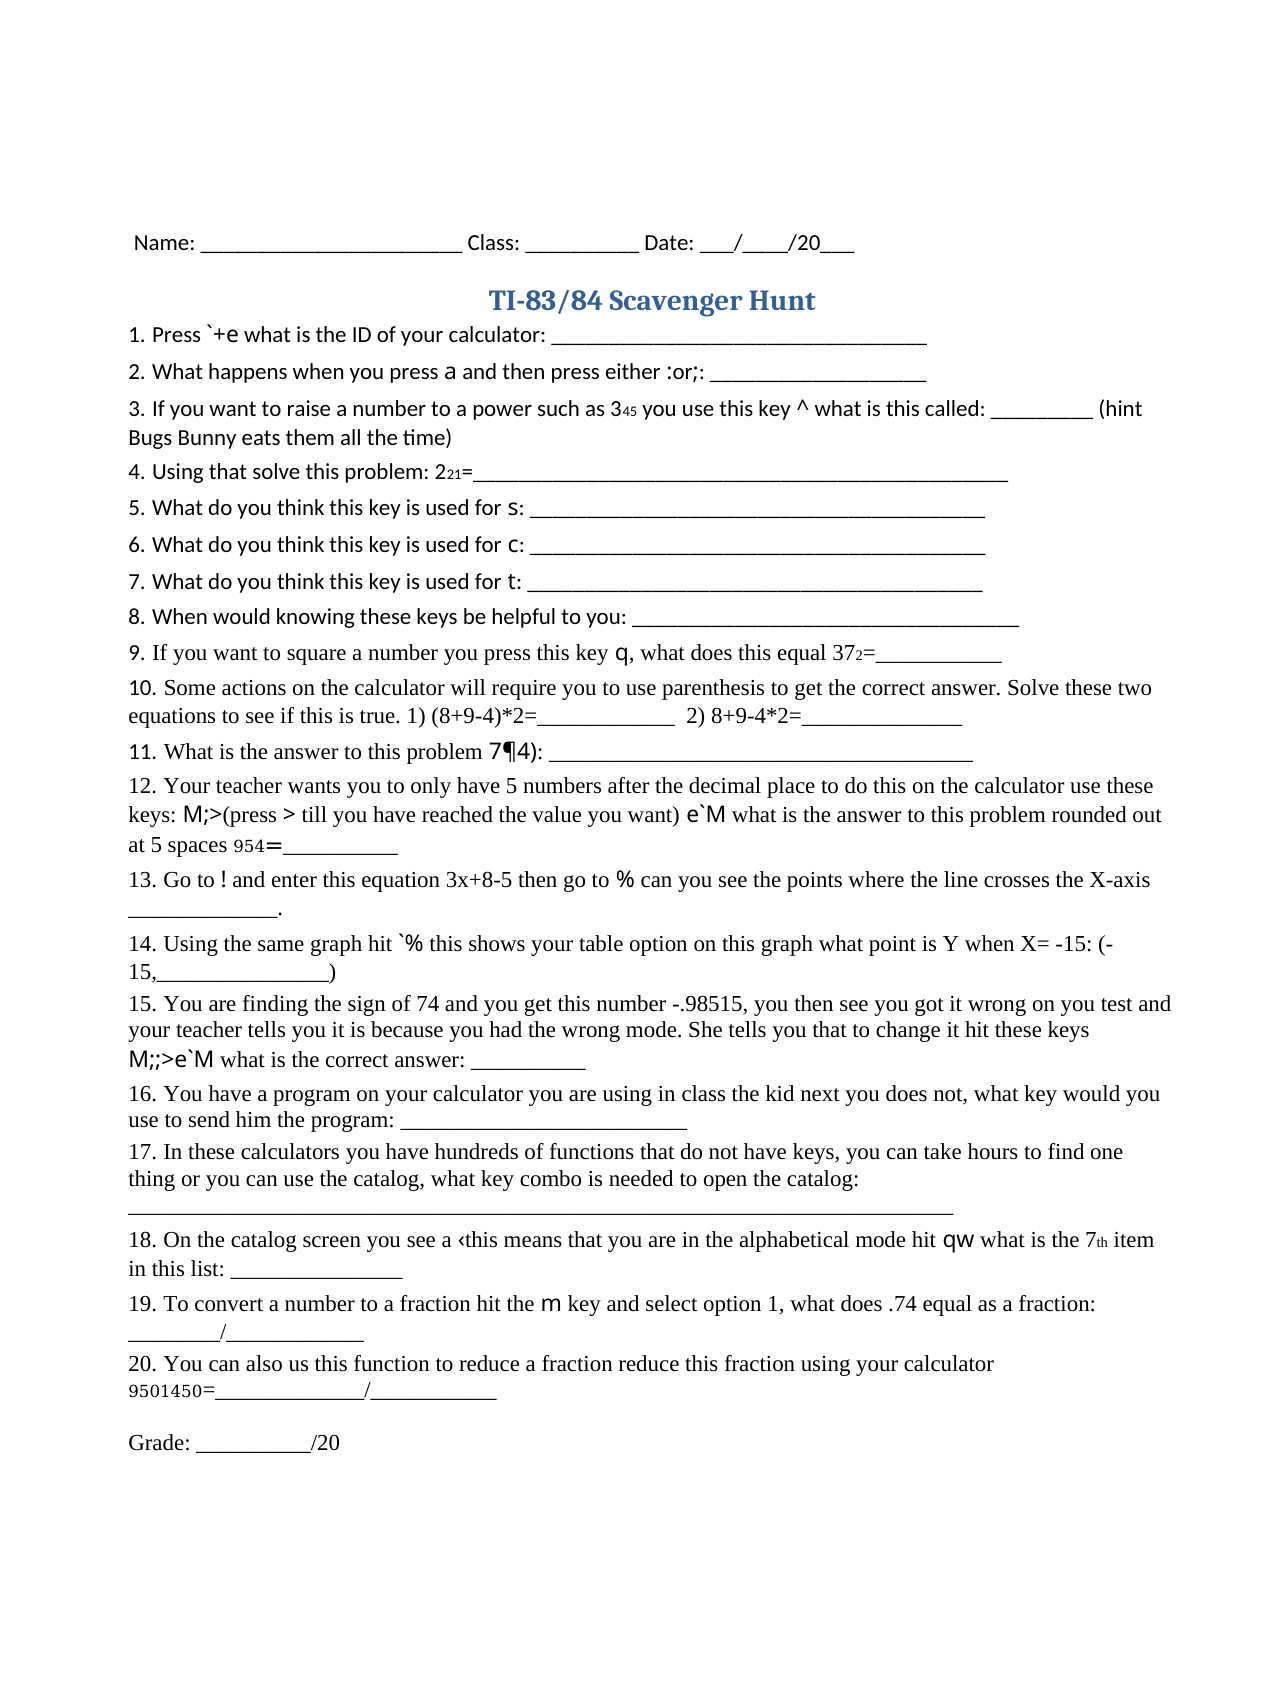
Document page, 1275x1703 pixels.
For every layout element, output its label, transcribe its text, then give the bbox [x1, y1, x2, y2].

text 1. Press `+e what is the ID of your calculator: _________________________________ [128, 318, 1176, 349]
text 4. Using that solve this problem: 221=_______________________________________________ [128, 457, 1176, 485]
text 5. What do you think this key is used for s: ________________________________________ [128, 491, 1176, 522]
text 18. On the catalog screen you see a ‹this means that you are in the alphabetical mode hit qw what is the 7th item in this list: _______________ [128, 1223, 1176, 1281]
text 10. Some actions on the calculator will require you to use parenthesis to get the correct answer. Solve these two equations to see if this is true. 1) (8+9-4)*2=____________ 2) 8+9-4*2=______________ [128, 673, 1176, 729]
text 19. To convert a number to a fraction hit the m key and select option 1, what does .74 equal as a fraction: ________/____________ [128, 1287, 1176, 1344]
text TI-83/84 Scavenger Hunt [128, 284, 1176, 318]
text 11. What is the answer to this problem 7¶4): _____________________________________ [128, 735, 1176, 766]
text 8. When would knowing these keys be helpful to you: __________________________________ [128, 602, 1176, 630]
text 20. You can also us this function to reduce a fraction reduce this fraction using your calculator 9501450=_____________/___________ [128, 1350, 1176, 1403]
text 16. You have a program on your calculator you are using in class the kid next you does not, what key would you use to send him the program: _________________________ [128, 1080, 1176, 1133]
text 2. What happens when you press a and then press either :or;: ___________________ [128, 355, 1176, 386]
text 17. In these calculators you have hundreds of functions that do not have keys, you can take hours to find one thing or you can use the catalog, what key combo is needed to open the catalog: ________________________________________________________________________ [128, 1138, 1176, 1217]
text Name: _______________________ Class: __________ Date: ___/____/20___ [128, 228, 1176, 256]
text 6. What do you think this key is used for c: ________________________________________ [128, 528, 1176, 559]
text 7. What do you think this key is used for t: ________________________________________ [128, 565, 1176, 596]
text 13. Go to ! and enter this equation 3x+8-5 then go to % can you see the points where the line crosses the X-axis _____________. [128, 863, 1176, 921]
text Grade: __________/20 [128, 1429, 1176, 1456]
text 14. Using the same graph hit `% this shows your table option on this graph what point is Y when X= -15: (-15,_______________) [128, 927, 1176, 984]
text 9. If you want to square a number you press this key q, what does this equal 372=___________ [128, 636, 1176, 667]
text 12. Your teacher wants you to only have 5 numbers after the decimal place to do this on the calculator use these keys: M;>(press > till you have reached the value you want) e`M what is the answer to this problem rounded out at 5 spaces 954=__________ [128, 772, 1176, 857]
text 15. You are finding the sign of 74 and you get this number -.98515, you then see you got it wrong on you test and your teacher tells you it is because you had the wrong mode. She tells you that to change it hit these keys M;;>e`M what is the correct answer: __________ [128, 990, 1176, 1074]
text 3. If you want to raise a number to a power such as 345 you use this key ^ what is this called: _________ (hint Bugs Bunny eats them all the time) [128, 392, 1176, 451]
